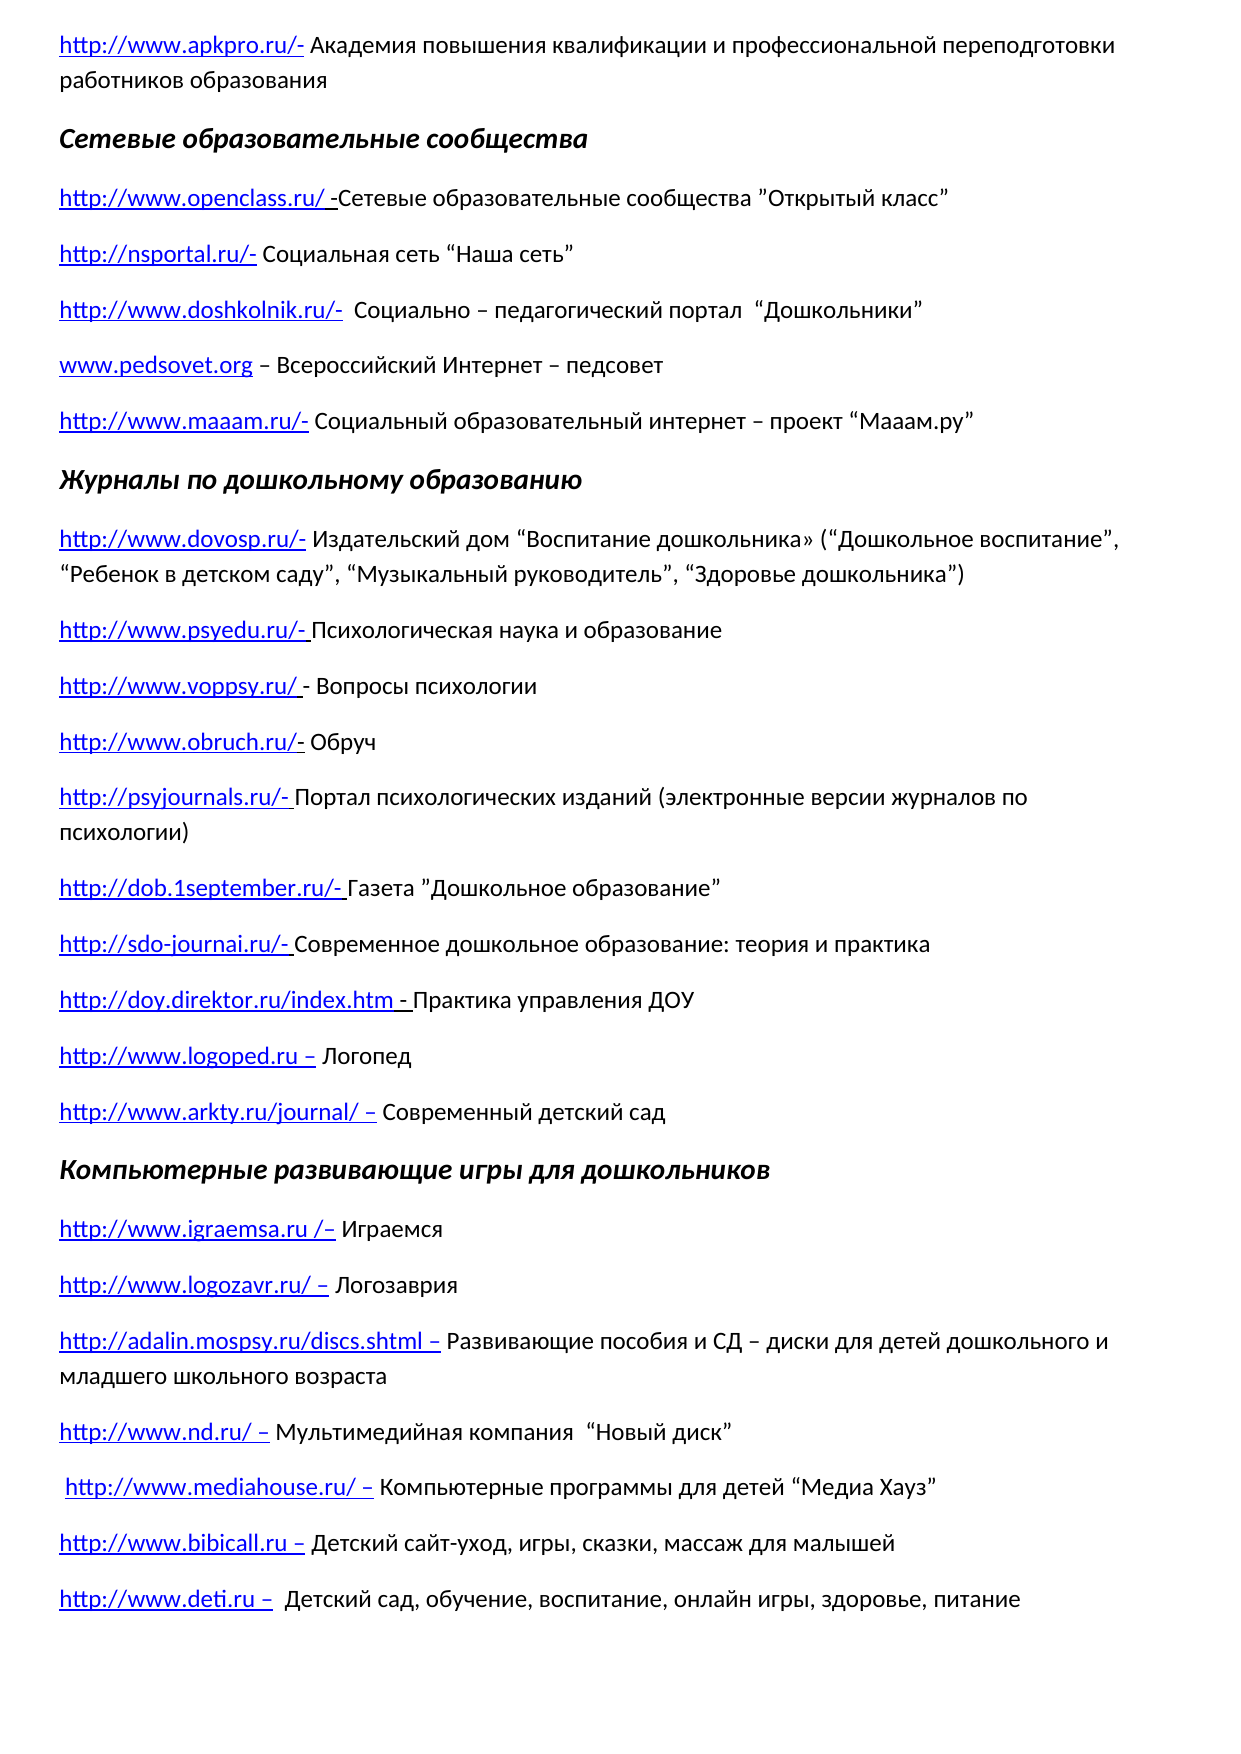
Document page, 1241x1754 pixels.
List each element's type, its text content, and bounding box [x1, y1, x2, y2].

text http://dob.1september.ru/- Газета ”Дошкольное образование” [59, 872, 1152, 903]
text Компьютерные развивающие игры для дошкольников [59, 1151, 1152, 1187]
text http://www.mediahouse.ru/ – Компьютерные программы для детей “Медиа Хауз” [59, 1472, 1152, 1502]
text http://www.logoped.ru – Логопед [59, 1040, 1152, 1070]
text Сетевые образовательные сообщества [59, 120, 1152, 156]
text http://www.deti.ru – Детский сад, обучение, воспитание, онлайн игры, здоровье, питание [59, 1583, 1152, 1614]
text http://www.voppsy.ru/ - Вопросы психологии [59, 670, 1152, 700]
text Журналы по дошкольному образованию [59, 461, 1152, 497]
text www.pedsovet.org – Всероссийский Интернет – педсовет [59, 350, 1152, 380]
text http://psyjournals.ru/- Портал психологических изданий (электронные версии журналов по психологии) [59, 781, 1152, 847]
text http://adalin.mospsy.ru/discs.shtml – Развивающие пособия и СД – диски для детей дошкольного и младшего школьного возраста [59, 1325, 1152, 1390]
text http://www.dovosp.ru/- Издательский дом “Воспитание дошкольника» (“Дошкольное воспитание”, “Ребенок в детском саду”, “Музыкальный руководитель”, “Здоровье дошкольника”) [59, 523, 1152, 589]
text http://www.bibicall.ru – Детский сайт-уход, игры, сказки, массаж для малышей [59, 1527, 1152, 1558]
text http://www.openclass.ru/ -Сетевые образовательные сообщества ”Открытый класс” [59, 182, 1152, 213]
text http://www.logozavr.ru/ – Логозаврия [59, 1269, 1152, 1299]
text http://www.psyedu.ru/- Психологическая наука и образование [59, 614, 1152, 644]
text http://www.arkty.ru/journal/ – Современный детский сад [59, 1096, 1152, 1126]
text http://www.maaam.ru/- Социальный образовательный интернет – проект “Мааам.ру” [59, 406, 1152, 436]
text http://www.doshkolnik.ru/- Социально – педагогический портал “Дошкольники” [59, 294, 1152, 324]
text http://www.obruch.ru/- Обруч [59, 726, 1152, 756]
text http://www.igraemsa.ru /– Играемся [59, 1213, 1152, 1244]
text http://www.nd.ru/ – Мультимедийная компания “Новый диск” [59, 1416, 1152, 1446]
text http://doy.direktor.ru/index.htm - Практика управления ДОУ [59, 984, 1152, 1014]
text http://www.apkpro.ru/- Академия повышения квалификации и профессиональной переподготовки работников образования [59, 29, 1152, 95]
text http://sdo-journai.ru/- Современное дошкольное образование: теория и практика [59, 928, 1152, 959]
text http://nsportal.ru/- Социальная сеть “Наша сеть” [59, 238, 1152, 268]
